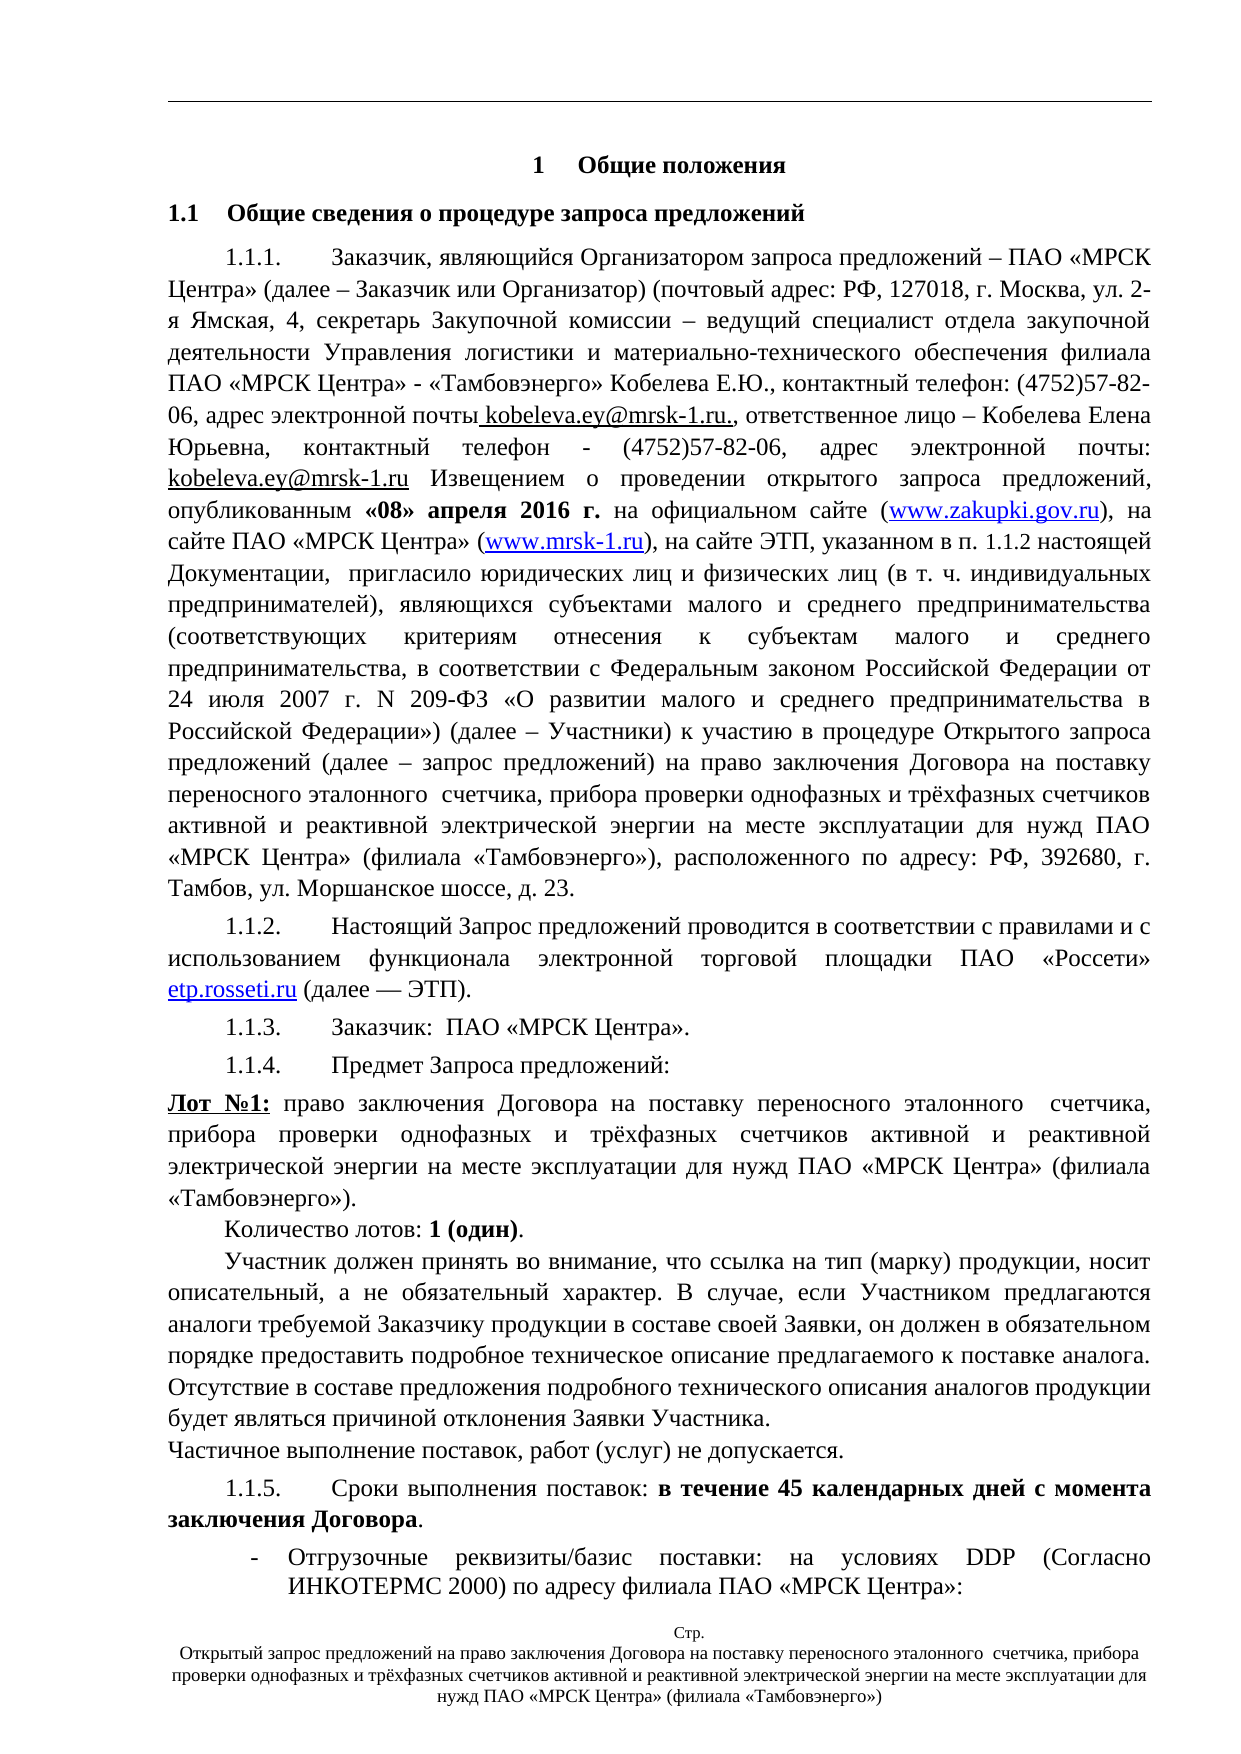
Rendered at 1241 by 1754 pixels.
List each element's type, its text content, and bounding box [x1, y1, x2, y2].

text Лот №1: право заключения Договора на поставку переносного эталонного счетчика, прибора проверки однофазных и трёхфазных счетчиков активной и реактивной электрической энергии на месте эксплуатации для нужд ПАО «МРСК Центра» (филиала «Тамбовэнерго»). [168, 1088, 1152, 1211]
list Сроки выполнения поставок: в течение 45 календарных дней с момента заключения Договора. [168, 1473, 1152, 1533]
list Частичное выполнение поставок, работ (услуг) не допускается. [168, 1435, 1152, 1464]
list Предмет Запроса предложений: [168, 1050, 1152, 1079]
text Участник должен принять во внимание, что ссылка на тип (марку) продукции, носит описательный, а не обязательный характер. В случае, если Участником предлагаются аналоги требуемой Заказчику продукции в составе своей Заявки, он должен в обязательном порядке предоставить подробное техническое описание предлагаемого к поставке аналога. Отсутствие в составе предложения подробного технического описания аналогов продукции будет являться причиной отклонения Заявки Участника. [168, 1246, 1152, 1432]
list Настоящий Запрос предложений проводится в соответствии с правилами и с использованием функционала электронной торговой площадки ПАО «Россети» etp.rosseti.ru (далее — ЭТП). [168, 911, 1152, 1003]
text Количество лотов: 1 (один). [168, 1214, 1152, 1243]
list Заказчик, являющийся Организатором запроса предложений – ПАО «МРСК Центра» (далее – Заказчик или Организатор) (почтовый адрес: РФ, 127018, г. Москва, ул. 2-я Ямская, 4, секретарь Закупочной комиссии – ведущий специалист отдела закупочной деятельности Управления логистики и материально-технического обеспечения филиала ПАО «МРСК Центра» - «Тамбовэнерго» Кобелева Е.Ю., контактный телефон: (4752)57-82-06, адрес электронной почты kobeleva.ey@mrsk-1.ru., ответственное лицо – Кобелева Елена Юрьевна, контактный телефон - (4752)57-82-06, адрес электронной почты: kobeleva.ey@mrsk-1.ru Извещением о проведении открытого запроса предложений, опубликованным «08» апреля 2016 г. на официальном сайте (www.zakupki.gov.ru), на сайте ПАО «МРСК Центра» (www.mrsk-1.ru), на сайте ЭТП, указанном в п. 1.1.2 настоящей Документации, пригласило юридических лиц и физических лиц (в т. ч. индивидуальных предпринимателей), являющихся субъектами малого и среднего предпринимательства (соответствующих критериям отнесения к субъектам малого и среднего предпринимательства, в соответствии с Федеральным законом Российской Федерации от 24 июля 2007 г. N 209-ФЗ «О развитии малого и среднего предпринимательства в Российской Федерации») (далее – Участники) к участию в процедуре Открытого запроса предложений (далее – запрос предложений) на право заключения Договора на поставку переносного эталонного счетчика, прибора проверки однофазных и трёхфазных счетчиков активной и реактивной электрической энергии на месте эксплуатации для нужд ПАО «МРСК Центра» (филиала «Тамбовэнерго»), расположенного по адресу: РФ, 392680, г. Тамбов, ул. Моршанское шоссе, д. 23. [168, 242, 1152, 902]
subtitle Общие положения [166, 150, 1152, 179]
list Заказчик: ПАО «МРСК Центра». [168, 1012, 1152, 1041]
subtitle Общие сведения о процедуре запроса предложений [168, 198, 1152, 227]
list Отгрузочные реквизиты/базис поставки: на условиях DDP (Согласно ИНКОТЕРМС 2000) по адресу филиала ПАО «МРСК Центра»: [250, 1542, 1152, 1600]
